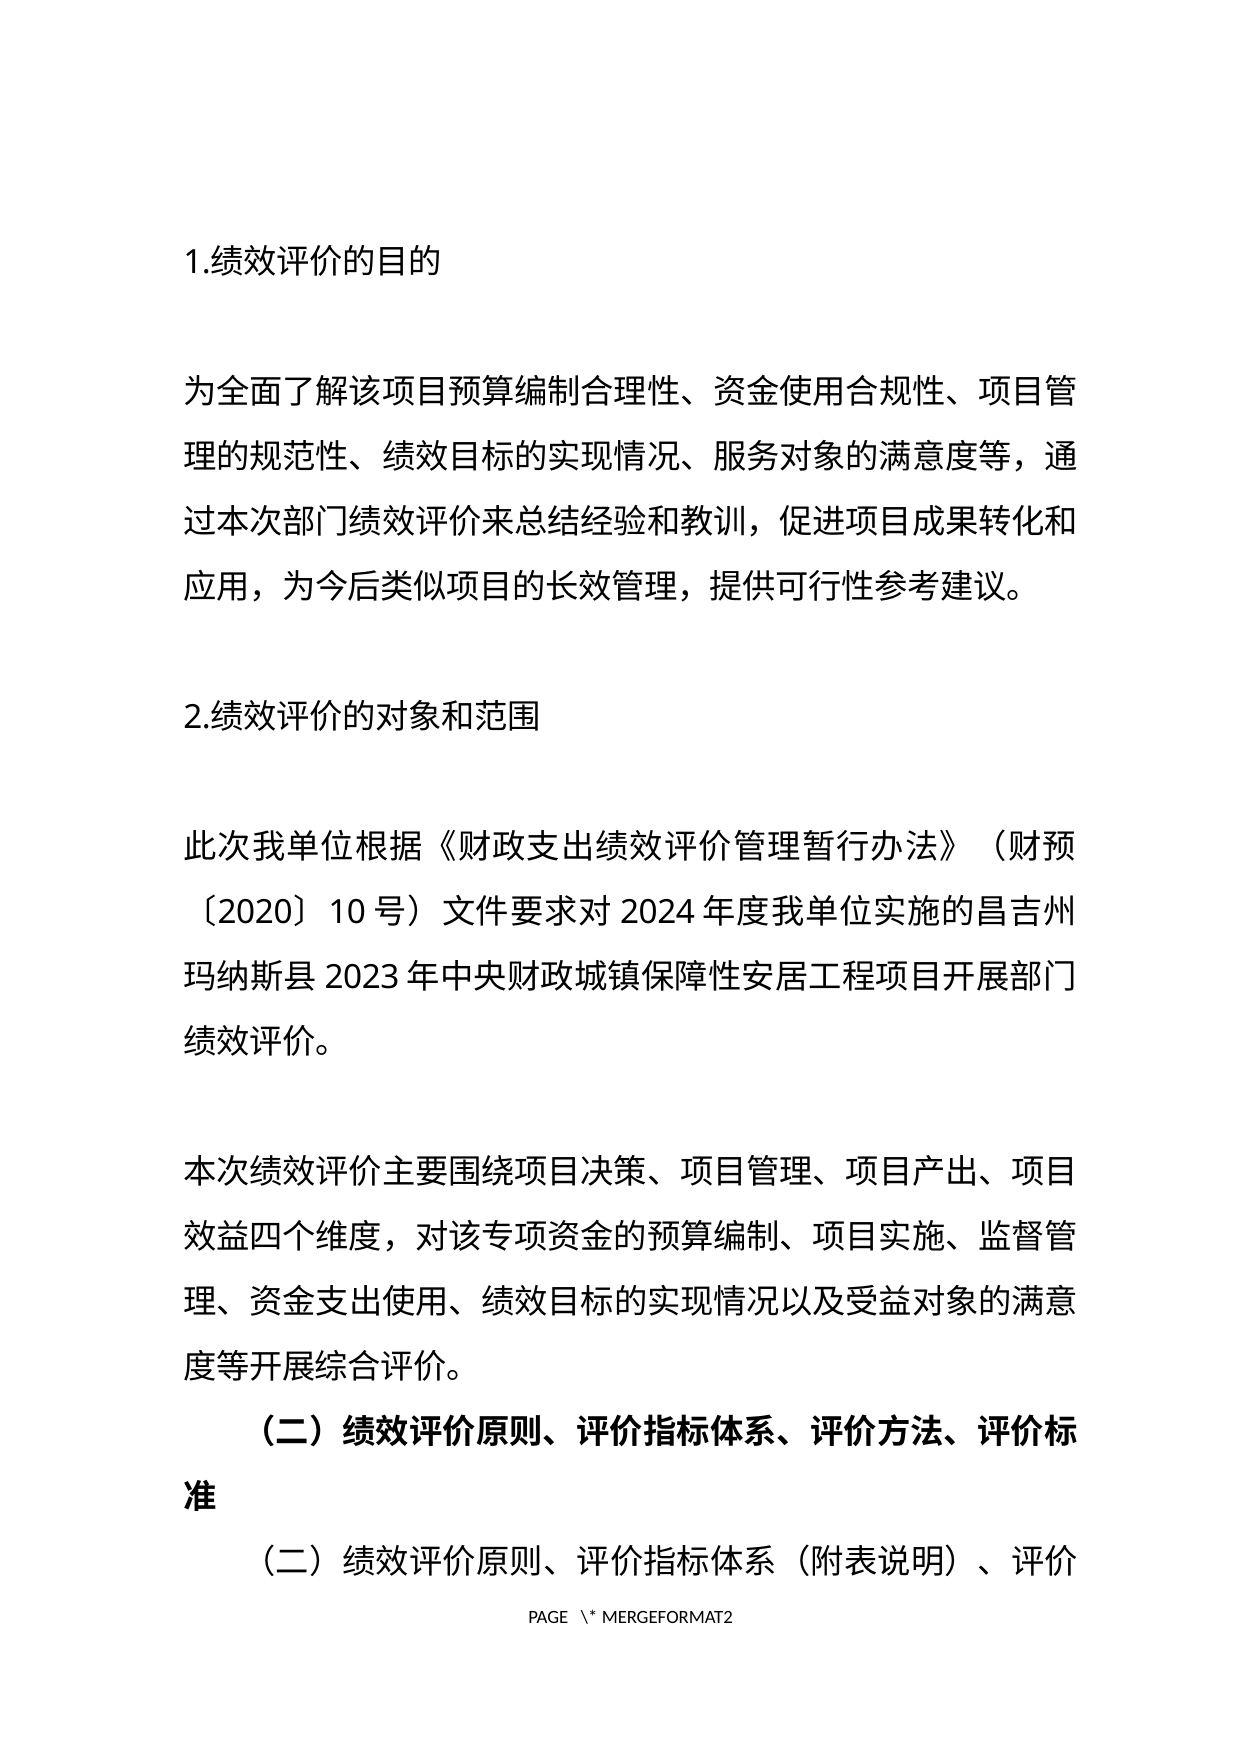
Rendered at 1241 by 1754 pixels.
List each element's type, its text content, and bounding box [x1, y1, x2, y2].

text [183, 162, 1078, 1397]
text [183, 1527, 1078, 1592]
text （二）绩效评价原则、评价指标体系、评价方法、评价标准 [183, 1397, 1078, 1527]
